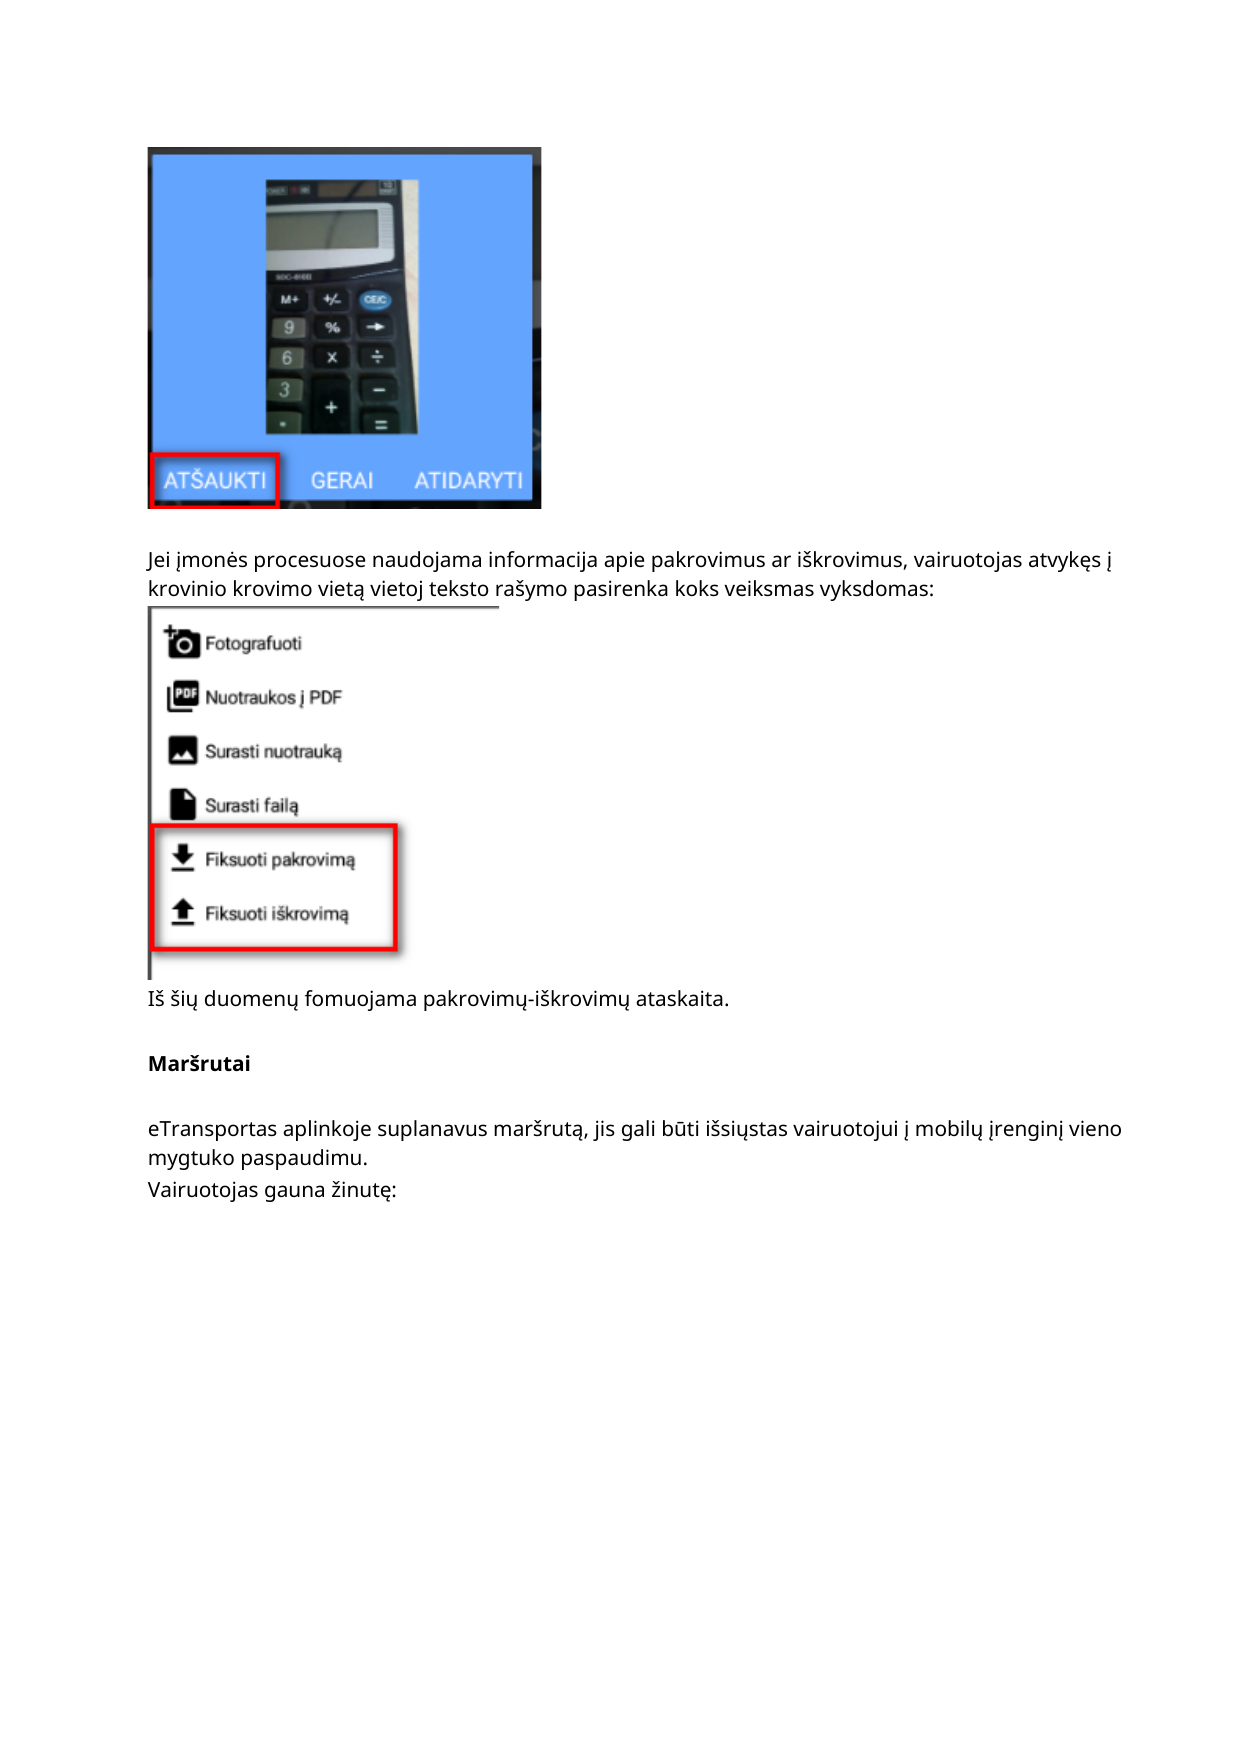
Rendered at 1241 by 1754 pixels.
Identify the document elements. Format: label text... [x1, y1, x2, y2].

text Maršrutai [148, 1049, 1137, 1078]
text Iš šių duomenų fomuojama pakrovimų-iškrovimų ataskaita. [148, 984, 1137, 1012]
text Vairuotojas gauna žinutę: [148, 1176, 1137, 1204]
picture [147, 147, 542, 509]
text eTransportas aplinkoje suplanavus maršrutą, jis gali būti išsiųstas vairuotojui į mobilų įrenginį vieno mygtuko paspaudimu. [148, 1114, 1137, 1171]
picture [147, 606, 500, 980]
text Jei įmonės procesuose naudojama informacija apie pakrovimus ar iškrovimus, vairuotojas atvykęs į krovinio krovimo vietą vietoj teksto rašymo pasirenka koks veiksmas vyksdomas: [148, 545, 1137, 602]
